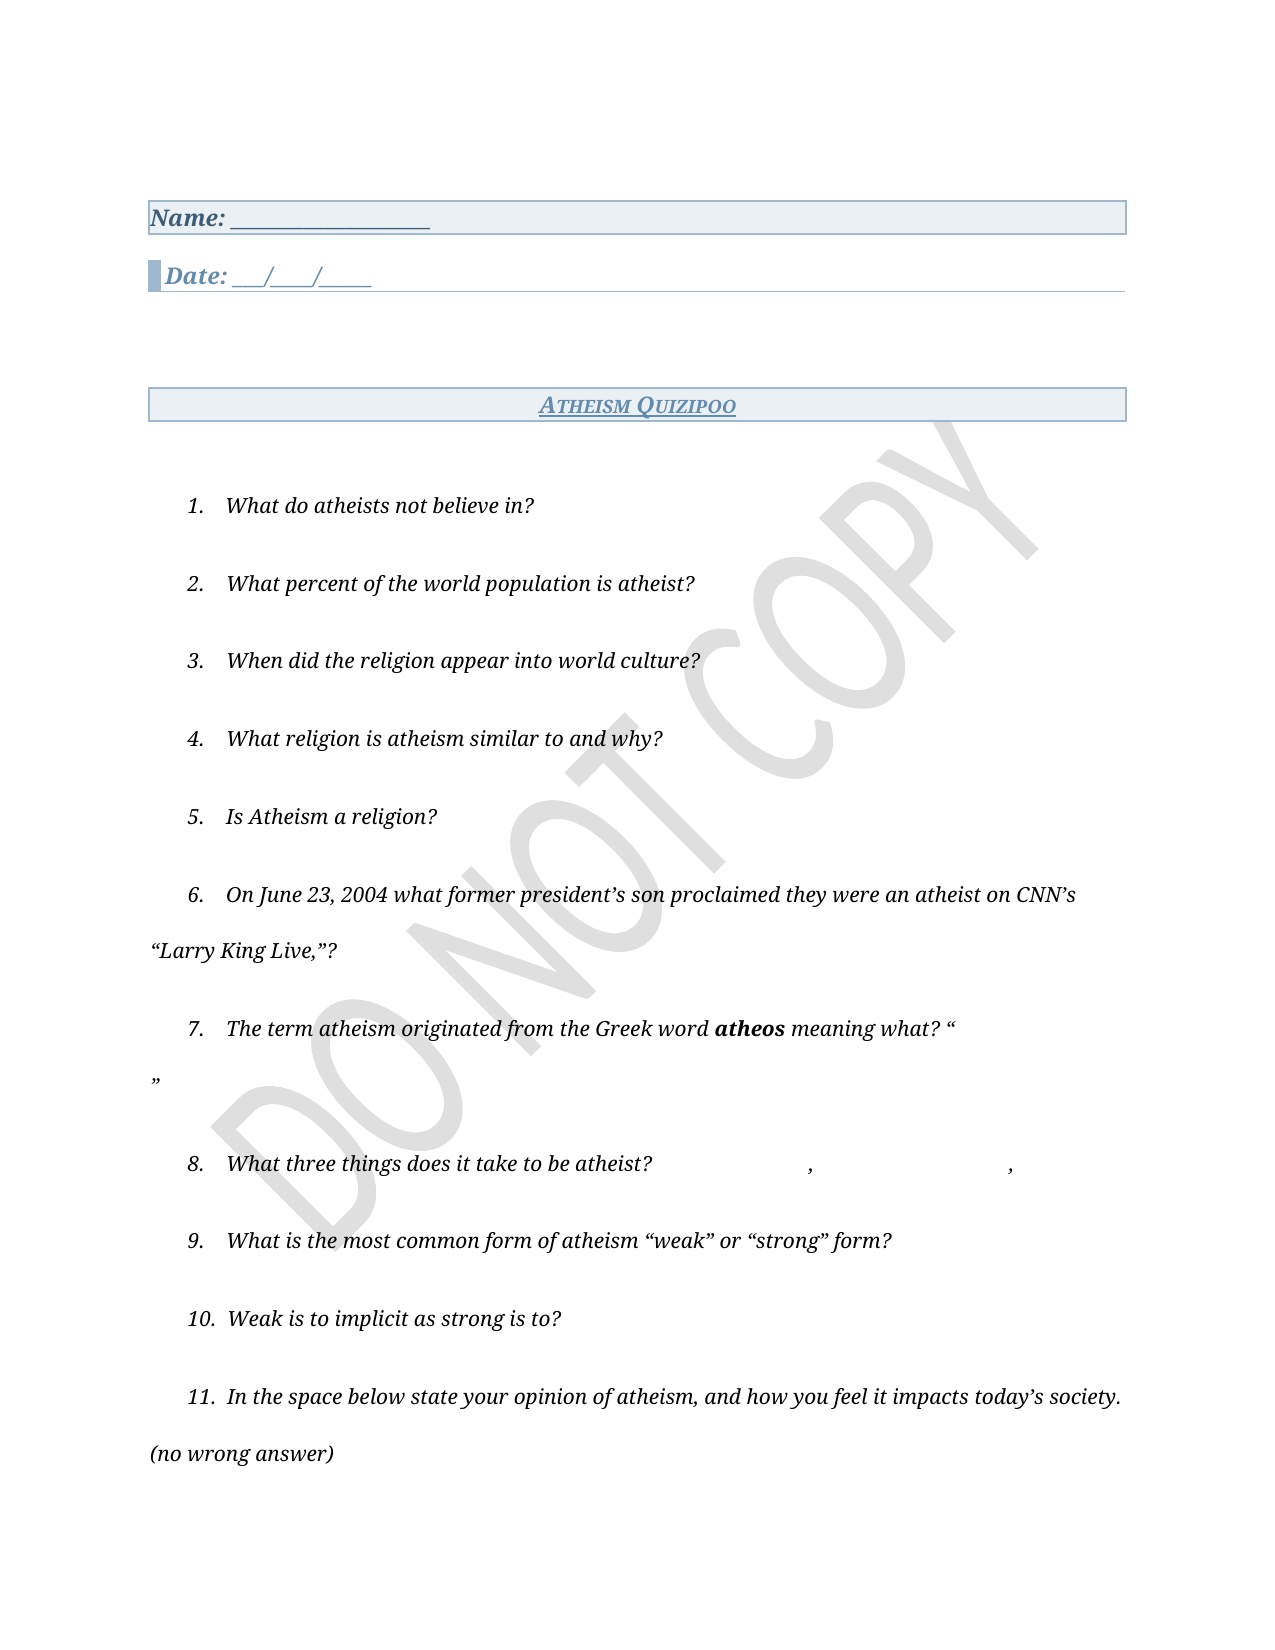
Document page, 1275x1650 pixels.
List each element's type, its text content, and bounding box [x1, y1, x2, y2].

text 3. When did the religion appear into world culture? [150, 647, 1125, 675]
text 6. On June 23, 2004 what former president’s son proclaimed they were an atheist on CNN’s “Larry King Live,”? [150, 880, 1125, 965]
text 5. Is Atheism a religion? [150, 802, 1125, 831]
text 9. What is the most common form of atheism “weak” or “strong” form? [150, 1227, 1125, 1255]
text 4. What religion is atheism similar to and why? [150, 724, 1125, 753]
text 7. The term atheism originated from the Greek word atheos meaning what? “ ” [150, 1014, 1125, 1100]
subtitle Name: ___________________ [150, 202, 1125, 233]
text 11. In the space below state your opinion of atheism, and how you feel it impacts today’s society.(no wrong answer) [150, 1382, 1125, 1467]
subtitle Date: ___/____/_____ [161, 260, 1125, 291]
text 10. Weak is to implicit as strong is to? [150, 1304, 1125, 1333]
text 8. What three things does it take to be atheist? , , [150, 1149, 1125, 1177]
text 2. What percent of the world population is atheist? [150, 569, 1125, 597]
subtitle Atheism Quizipoo [150, 389, 1125, 420]
list What do atheists not believe in? [187, 491, 1125, 520]
